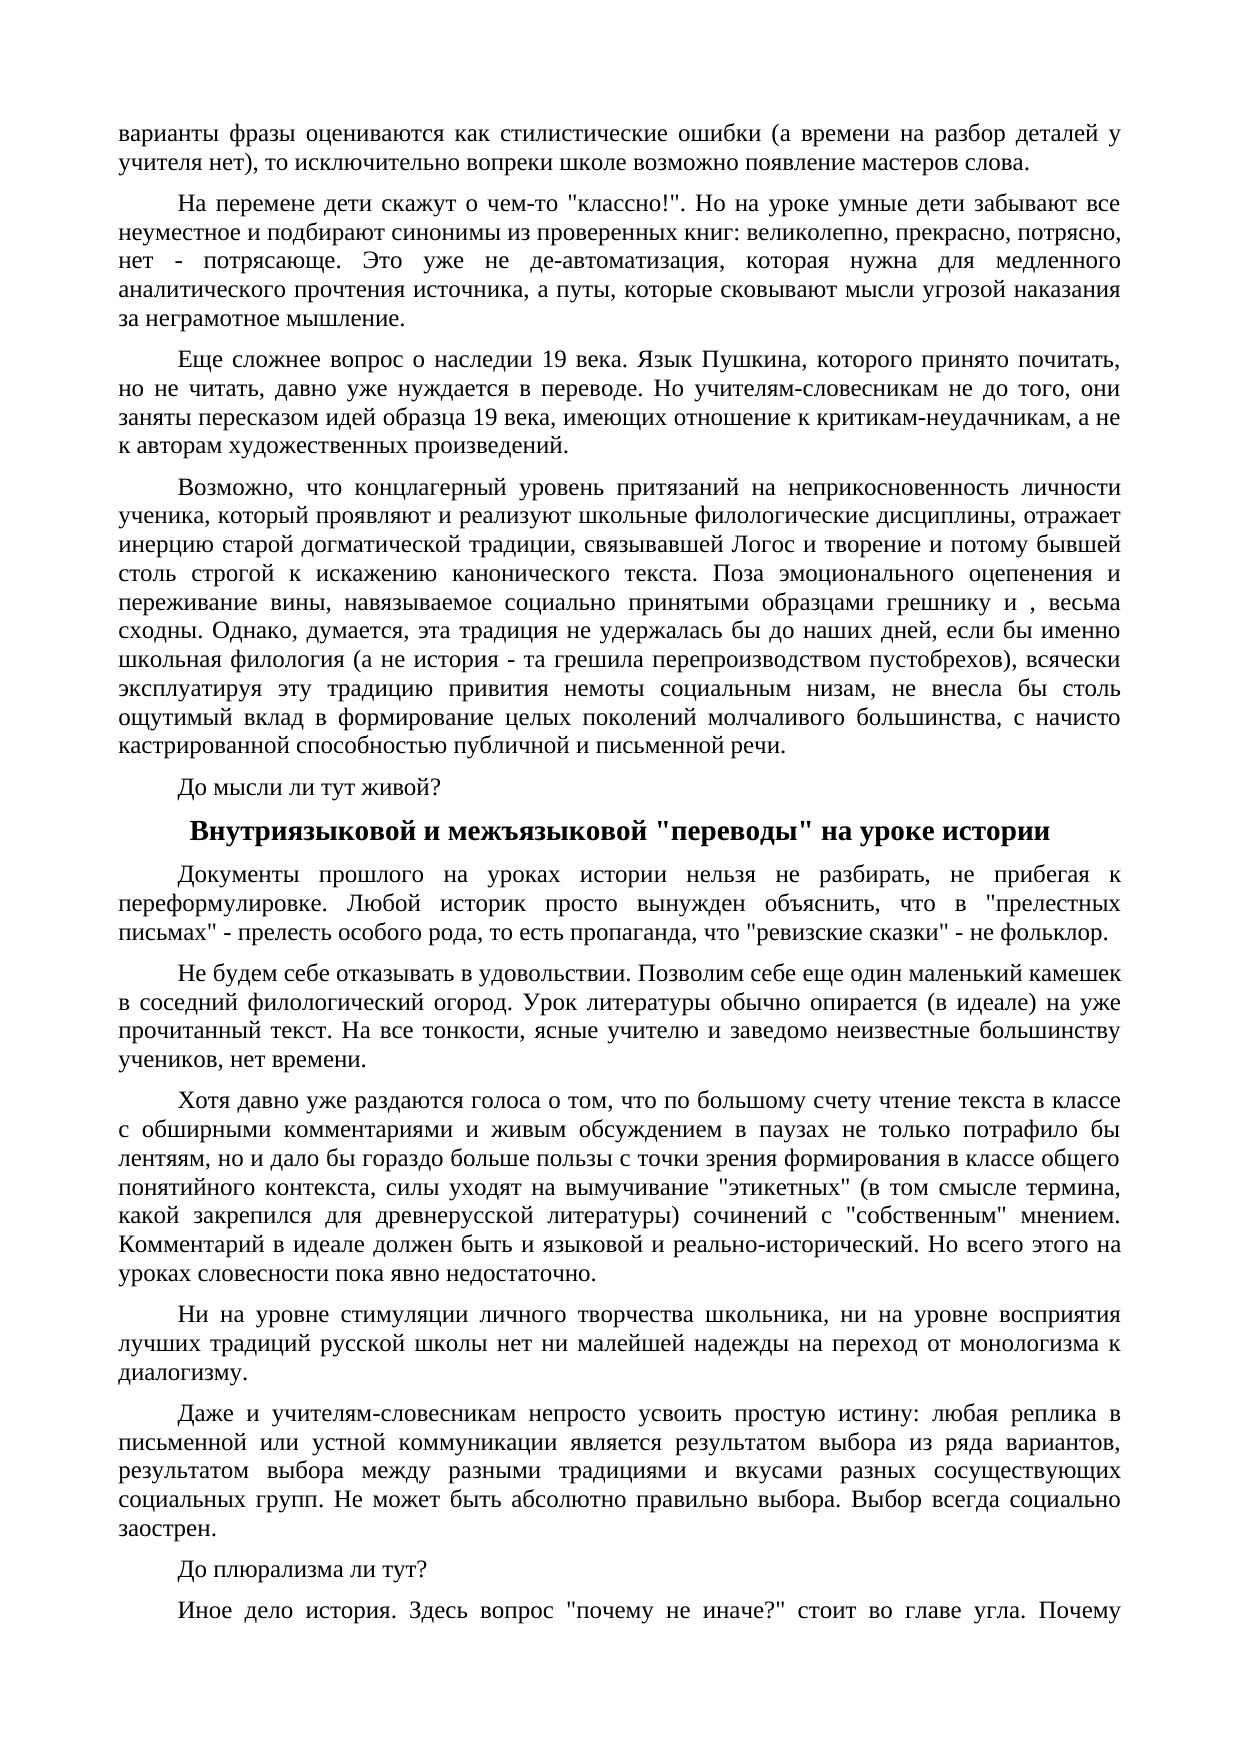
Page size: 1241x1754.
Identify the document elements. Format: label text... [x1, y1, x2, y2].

text Документы прошлого на уроках истории нельзя не разбирать, не прибегая к переформулировке. Любой историк просто вынужден объяснить, что в "прелестных письмах" - прелесть особого рода, то есть пропаганда, что "ревизские сказки" - не фольклор. [118, 859, 1122, 945]
text До плюрализма ли тут? [118, 1554, 1122, 1583]
text Даже и учителям-словесникам непросто усвоить простую истину: любая реплика в письменной или устной коммуникации является результатом выбора из ряда вариантов, результатом выбора между разными традициями и вкусами разных сосуществующих социальных групп. Не может быть абсолютно правильно выбора. Выбор всегда социально заострен. [118, 1398, 1122, 1542]
text Еще сложнее вопрос о наследии 19 века. Язык Пушкина, которого принято почитать, но не читать, давно уже нуждается в переводе. Но учителям-словесникам не до того, они заняты пересказом идей образца 19 века, имеющих отношение к критикам-неудачникам, а не к авторам художественных произведений. [118, 344, 1122, 459]
text На перемене дети скажут о чем-то "классно!". Но на уроке умные дети забывают все неуместное и подбирают синонимы из проверенных книг: великолепно, прекрасно, потрясно, нет - потрясающе. Это уже не де-автоматизация, которая нужна для медленного аналитического прочтения источника, а путы, которые сковывают мысли угрозой наказания за неграмотное мышление. [118, 188, 1122, 332]
text Возможно, что концлагерный уровень притязаний на неприкосновенность личности ученика, который проявляют и реализуют школьные филологические дисциплины, отражает инерцию старой догматической традиции, связывавшей Логос и творение и потому бывшей столь строгой к искажению канонического текста. Поза эмоционального оцепенения и переживание вины, навязываемое социально принятыми образцами грешнику и , весьма сходны. Однако, думается, эта традиция не удержалась бы до наших дней, если бы именно школьная филология (а не история - та грешила перепроизводством пустобрехов), всячески эксплуатируя эту традицию привития немоты социальным низам, не внесла бы столь ощутимый вклад в формирование целых поколений молчаливого большинства, с начисто кастрированной способностью публичной и письменной речи. [118, 472, 1122, 759]
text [118, 1595, 1122, 1624]
text Ни на уровне стимуляции личного творчества школьника, ни на уровне восприятия лучших традиций русской школы нет ни малейшей надежды на переход от монологизма к диалогизму. [118, 1299, 1122, 1385]
text Хотя давно уже раздаются голоса о том, что по большому счету чтение текста в классе с обширными комментариями и живым обсуждением в паузах не только потрафило бы лентяям, но и дало бы гораздо больше пользы с точки зрения формирования в классе общего понятийного контекста, силы уходят на вымучивание "этикетных" (в том смысле термина, какой закрепился для древнерусской литературы) сочинений с "собственным" мнением. Комментарий в идеале должен быть и языковой и реально-исторический. Но всего этого на уроках словесности пока явно недостаточно. [118, 1085, 1122, 1287]
text Внутриязыковой и межъязыковой "переводы" на уроке истории [118, 813, 1122, 847]
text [118, 118, 1122, 176]
text До мысли ли тут живой? [118, 772, 1122, 801]
text Не будем себе отказывать в удовольствии. Позволим себе еще один маленький камешек в соседний филологический огород. Урок литературы обычно опирается (в идеале) на уже прочитанный текст. На все тонкости, ясные учителю и заведомо неизвестные большинству учеников, нет времени. [118, 958, 1122, 1073]
